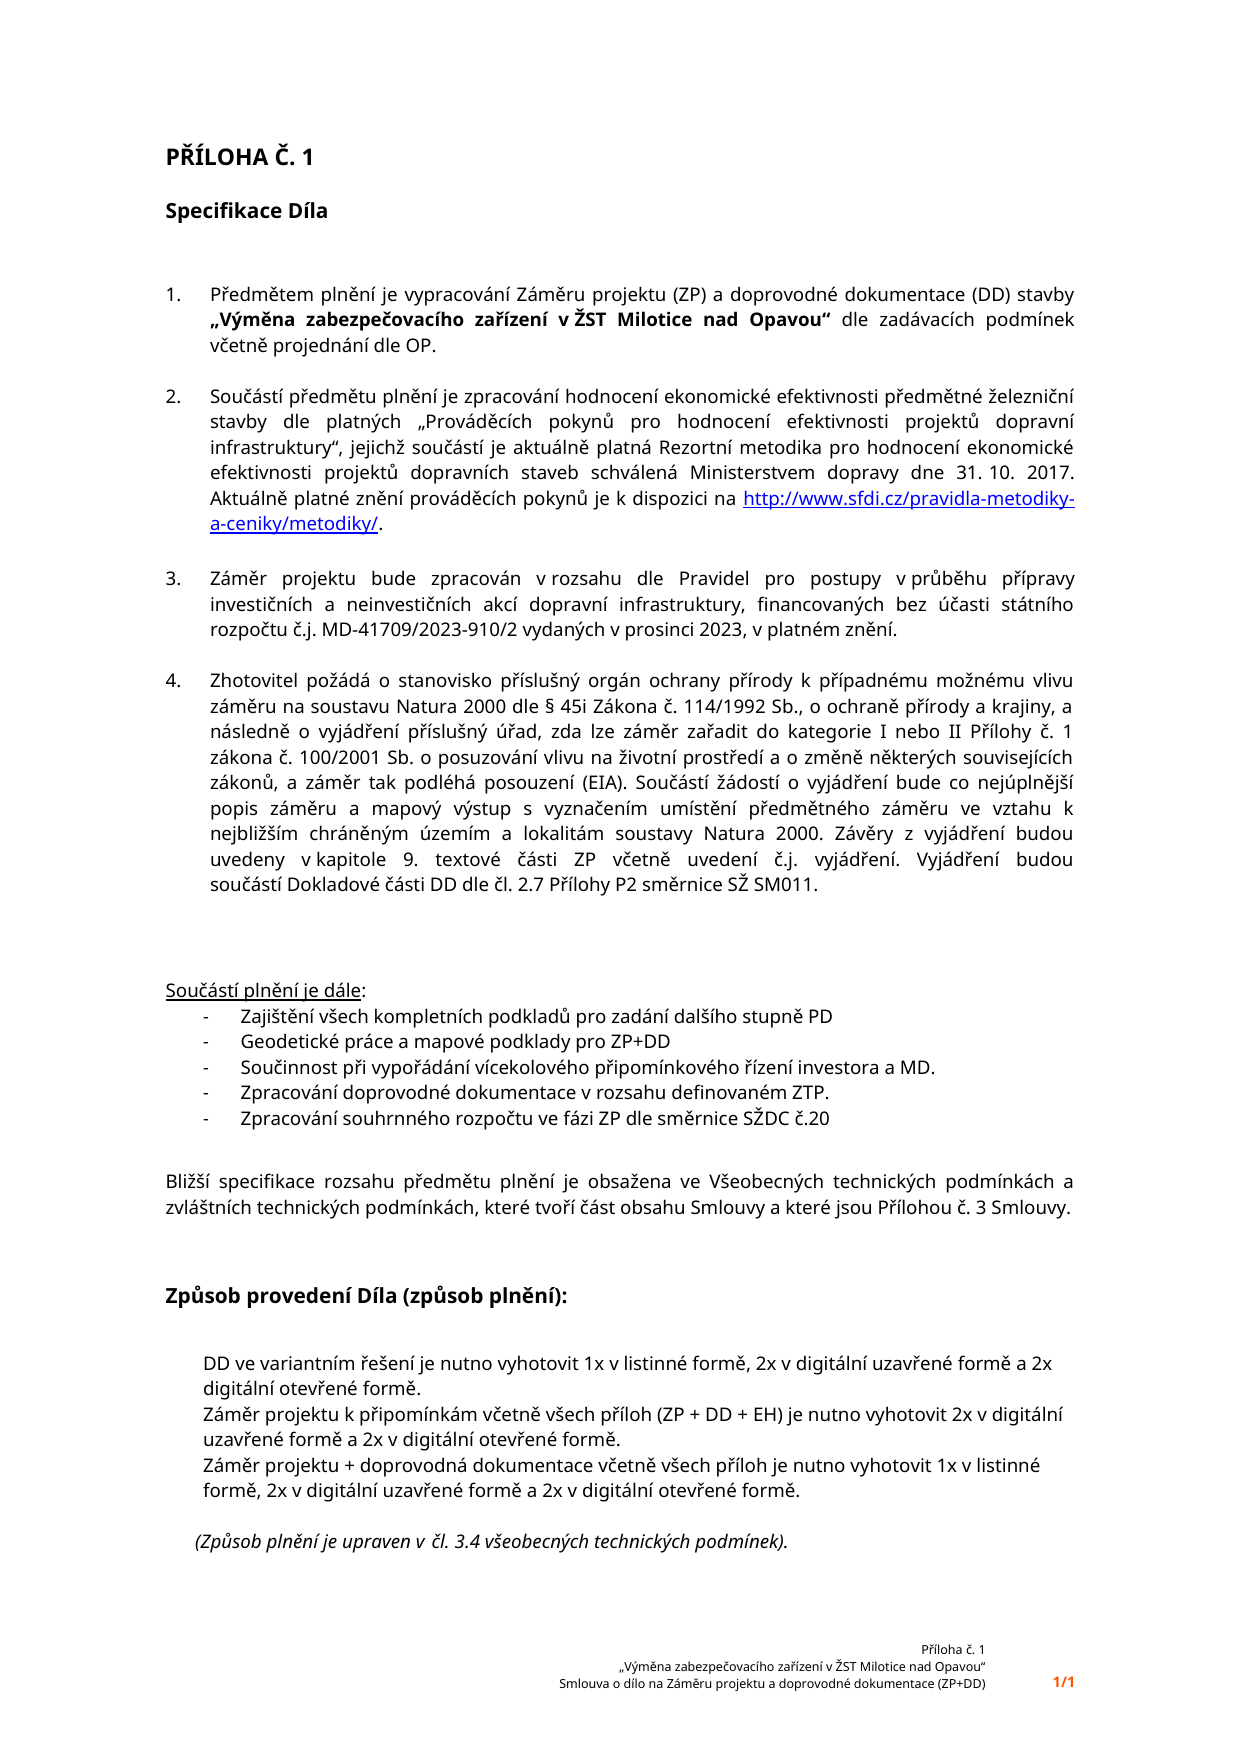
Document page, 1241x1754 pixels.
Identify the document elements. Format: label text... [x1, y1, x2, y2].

list Zpracování souhrnného rozpočtu ve fázi ZP dle směrnice SŽDC č.20 [203, 1105, 1075, 1131]
list Zpracování doprovodné dokumentace v rozsahu definovaném ZTP. [203, 1079, 1075, 1105]
list Součástí předmětu plnění je zpracování hodnocení ekonomické efektivnosti předmětné železniční stavby dle platných „Prováděcích pokynů pro hodnocení efektivnosti projektů dopravní infrastruktury“, jejichž součástí je aktuálně platná Rezortní metodika pro hodnocení ekonomické efektivnosti projektů dopravních staveb schválená Ministerstvem dopravy dne 31. 10. 2017. Aktuálně platné znění prováděcích pokynů je k dispozici na http://www.sfdi.cz/pravidla-metodiky-a-ceniky/metodiky/. [165, 383, 1075, 536]
text DD ve variantním řešení je nutno vyhotovit 1x v listinné formě, 2x v digitální uzavřené formě a 2x digitální otevřené formě. [203, 1350, 1075, 1401]
list Geodetické práce a mapové podklady pro ZP+DD [203, 1028, 1075, 1054]
text Specifikace Díla [165, 197, 1075, 225]
text Záměr projektu k připomínkám včetně všech příloh (ZP + DD + EH) je nutno vyhotovit 2x v digitální uzavřené formě a 2x v digitální otevřené formě. [203, 1401, 1075, 1452]
text Příloha č. 1 [165, 141, 1075, 173]
text Součástí plnění je dále: [165, 977, 1075, 1003]
list Záměr projektu bude zpracován v rozsahu dle Pravidel pro postupy v průběhu přípravy investičních a neinvestičních akcí dopravní infrastruktury, financovaných bez účasti státního rozpočtu č.j. MD-41709/2023-910/2 vydaných v prosinci 2023, v platném znění. [165, 565, 1075, 642]
list Předmětem plnění je vypracování Záměru projektu (ZP) a doprovodné dokumentace (DD) stavby „Výměna zabezpečovacího zařízení v ŽST Milotice nad Opavou“ dle zadávacích podmínek včetně projednání dle OP. [165, 281, 1075, 357]
text Záměr projektu + doprovodná dokumentace včetně všech příloh je nutno vyhotovit 1x v listinné formě, 2x v digitální uzavřené formě a 2x v digitální otevřené formě. [203, 1452, 1075, 1503]
list (Způsob plnění je upraven v čl. 3.4 všeobecných technických podmínek). [195, 1529, 1075, 1554]
text Bližší specifikace rozsahu předmětu plnění je obsažena ve Všeobecných technických podmínkách a zvláštních technických podmínkách, které tvoří část obsahu Smlouvy a které jsou Přílohou č. 3 Smlouvy. [165, 1168, 1075, 1219]
list Zhotovitel požádá o stanovisko příslušný orgán ochrany přírody k případnému možnému vlivu záměru na soustavu Natura 2000 dle § 45i Zákona č. 114/1992 Sb., o ochraně přírody a krajiny, a následně o vyjádření příslušný úřad, zda lze záměr zařadit do kategorie I nebo II Přílohy č. 1 zákona č. 100/2001 Sb. o posuzování vlivu na životní prostředí a o změně některých souvisejících zákonů, a záměr tak podléhá posouzení (EIA). Součástí žádostí o vyjádření bude co nejúplnější popis záměru a mapový výstup s vyznačením umístění předmětného záměru ve vztahu k nejbližším chráněným územím a lokalitám soustavy Natura 2000. Závěry z vyjádření budou uvedeny v kapitole 9. textové části ZP včetně uvedení č.j. vyjádření. Vyjádření budou součástí Dokladové části DD dle čl. 2.7 Přílohy P2 směrnice SŽ SM011. [165, 667, 1075, 897]
list Součinnost při vypořádání vícekolového připomínkového řízení investora a MD. [203, 1054, 1075, 1079]
text Způsob provedení Díla (způsob plnění): [165, 1281, 1075, 1309]
list Zajištění všech kompletních podkladů pro zadání dalšího stupně PD [203, 1003, 1075, 1028]
